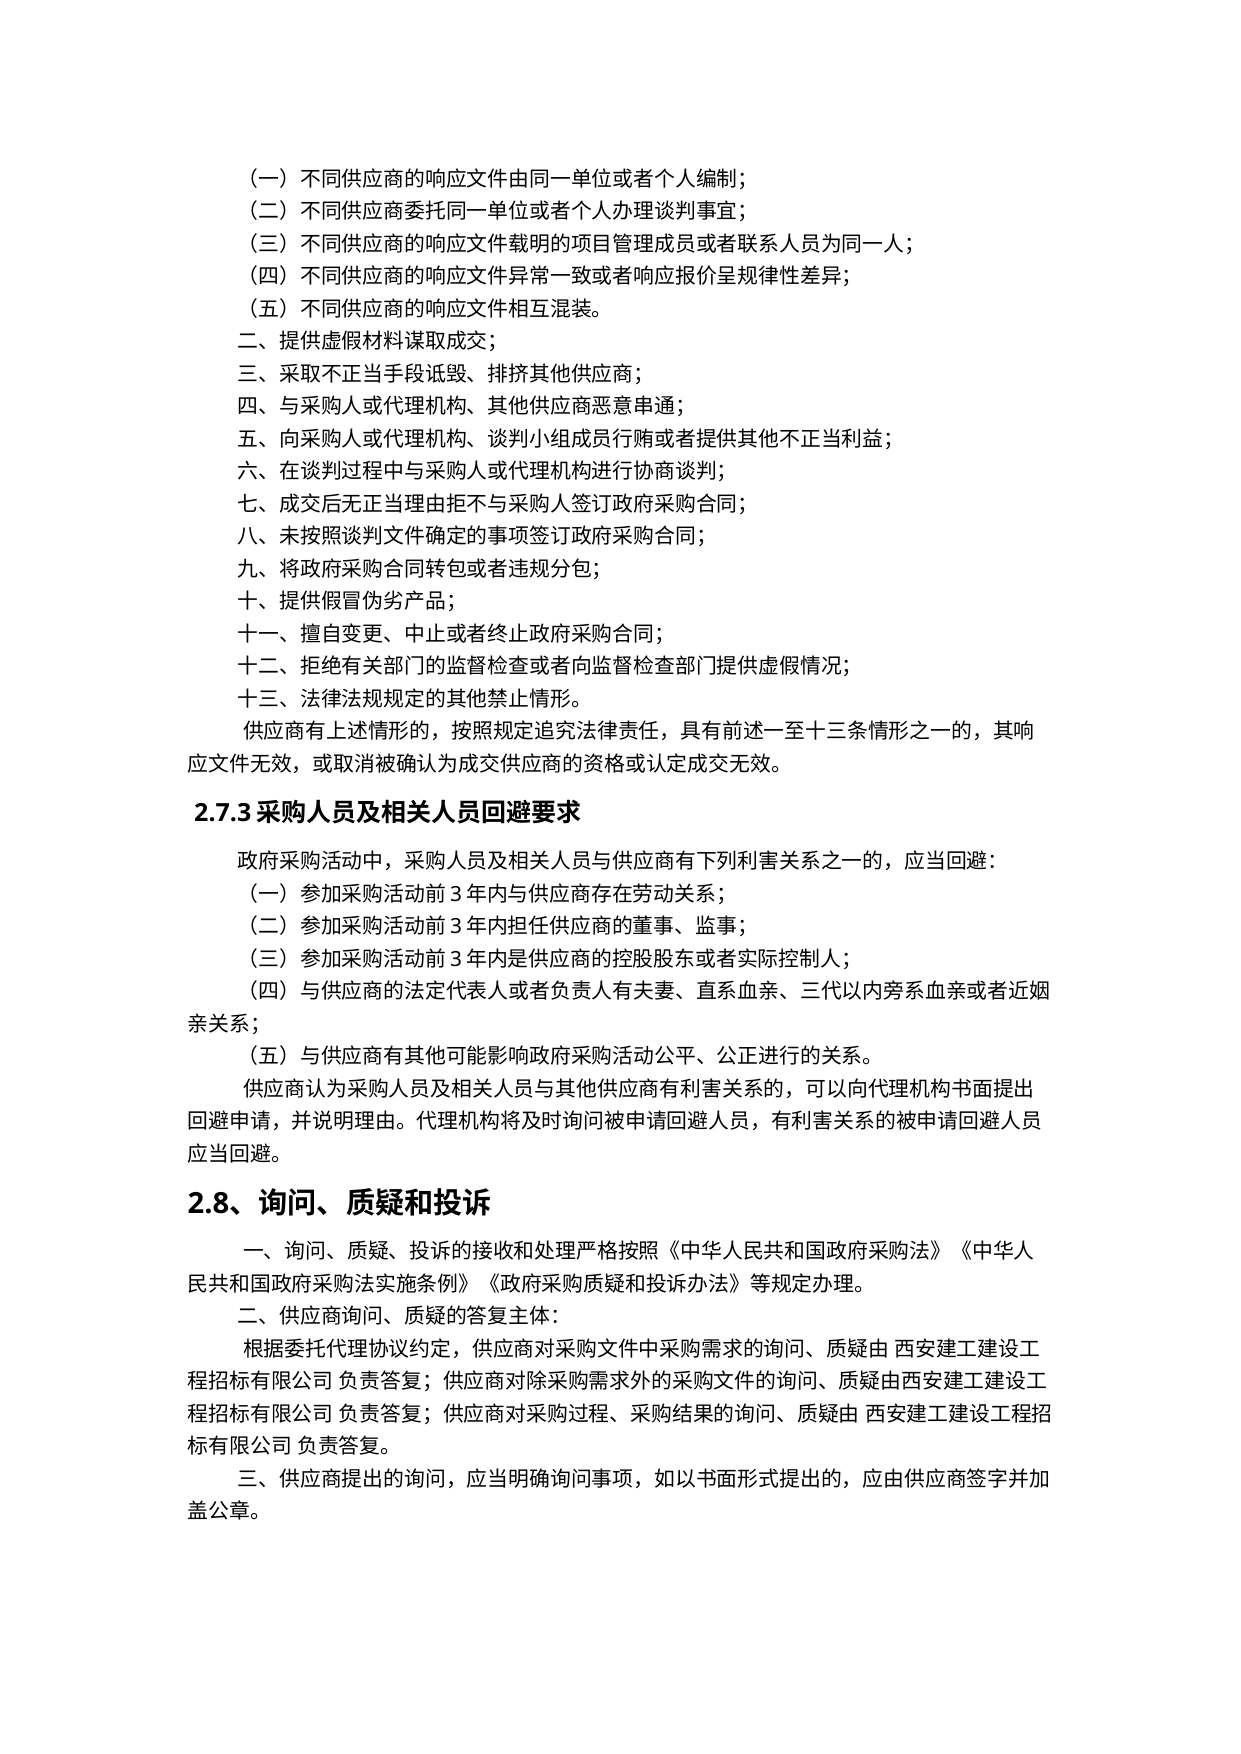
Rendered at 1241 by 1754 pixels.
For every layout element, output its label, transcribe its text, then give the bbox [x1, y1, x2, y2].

text 供应商认为采购人员及相关人员与其他供应商有利害关系的，可以向代理机构书面提出回避申请，并说明理由。代理机构将及时询问被申请回避人员，有利害关系的被申请回避人员应当回避。 [187, 1072, 1053, 1169]
text 七、成交后无正当理由拒不与采购人签订政府采购合同； [187, 487, 1053, 519]
text 八、未按照谈判文件确定的事项签订政府采购合同； [187, 519, 1053, 552]
text （五）不同供应商的响应文件相互混装。 [187, 292, 1053, 324]
text 2.8、询问、质疑和投诉 [187, 1169, 1053, 1234]
text 五、向采购人或代理机构、谈判小组成员行贿或者提供其他不正当利益； [187, 422, 1053, 454]
text （四）不同供应商的响应文件异常一致或者响应报价呈规律性差异； [187, 259, 1053, 292]
text 四、与采购人或代理机构、其他供应商恶意串通； [187, 389, 1053, 422]
text 十二、拒绝有关部门的监督检查或者向监督检查部门提供虚假情况； [187, 649, 1053, 682]
text （三）参加采购活动前3年内是供应商的控股股东或者实际控制人； [187, 942, 1053, 974]
text 三、供应商提出的询问，应当明确询问事项，如以书面形式提出的，应由供应商签字并加盖公章。 [187, 1462, 1053, 1527]
text 二、提供虚假材料谋取成交； [187, 324, 1053, 357]
text 供应商有上述情形的，按照规定追究法律责任，具有前述一至十三条情形之一的，其响应文件无效，或取消被确认为成交供应商的资格或认定成交无效。 [187, 714, 1053, 779]
text 十一、擅自变更、中止或者终止政府采购合同； [187, 617, 1053, 649]
text 九、将政府采购合同转包或者违规分包； [187, 552, 1053, 584]
text （三）不同供应商的响应文件载明的项目管理成员或者联系人员为同一人； [187, 227, 1053, 259]
text 二、供应商询问、质疑的答复主体： [187, 1299, 1053, 1332]
text （五）与供应商有其他可能影响政府采购活动公平、公正进行的关系。 [187, 1039, 1053, 1072]
text 十、提供假冒伪劣产品； [187, 584, 1053, 617]
text 根据委托代理协议约定，供应商对采购文件中采购需求的询问、质疑由 西安建工建设工程招标有限公司 负责答复；供应商对除采购需求外的采购文件的询问、质疑由西安建工建设工程招标有限公司 负责答复；供应商对采购过程、采购结果的询问、质疑由 西安建工建设工程招标有限公司 负责答复。 [187, 1332, 1053, 1462]
text 十三、法律法规规定的其他禁止情形。 [187, 682, 1053, 714]
text 三、采取不正当手段诋毁、排挤其他供应商； [187, 357, 1053, 389]
text （一）参加采购活动前3年内与供应商存在劳动关系； [187, 877, 1053, 909]
text （四）与供应商的法定代表人或者负责人有夫妻、直系血亲、三代以内旁系血亲或者近姻亲关系； [187, 974, 1053, 1039]
text 政府采购活动中，采购人员及相关人员与供应商有下列利害关系之一的，应当回避： [187, 844, 1053, 877]
text （二）参加采购活动前3年内担任供应商的董事、监事； [187, 909, 1053, 942]
text （二）不同供应商委托同一单位或者个人办理谈判事宜； [187, 194, 1053, 227]
text 六、在谈判过程中与采购人或代理机构进行协商谈判； [187, 454, 1053, 487]
text 2.7.3采购人员及相关人员回避要求 [187, 779, 1053, 844]
text 一、询问、质疑、投诉的接收和处理严格按照《中华人民共和国政府采购法》《中华人民共和国政府采购法实施条例》《政府采购质疑和投诉办法》等规定办理。 [187, 1234, 1053, 1299]
text （一）不同供应商的响应文件由同一单位或者个人编制； [187, 162, 1053, 194]
